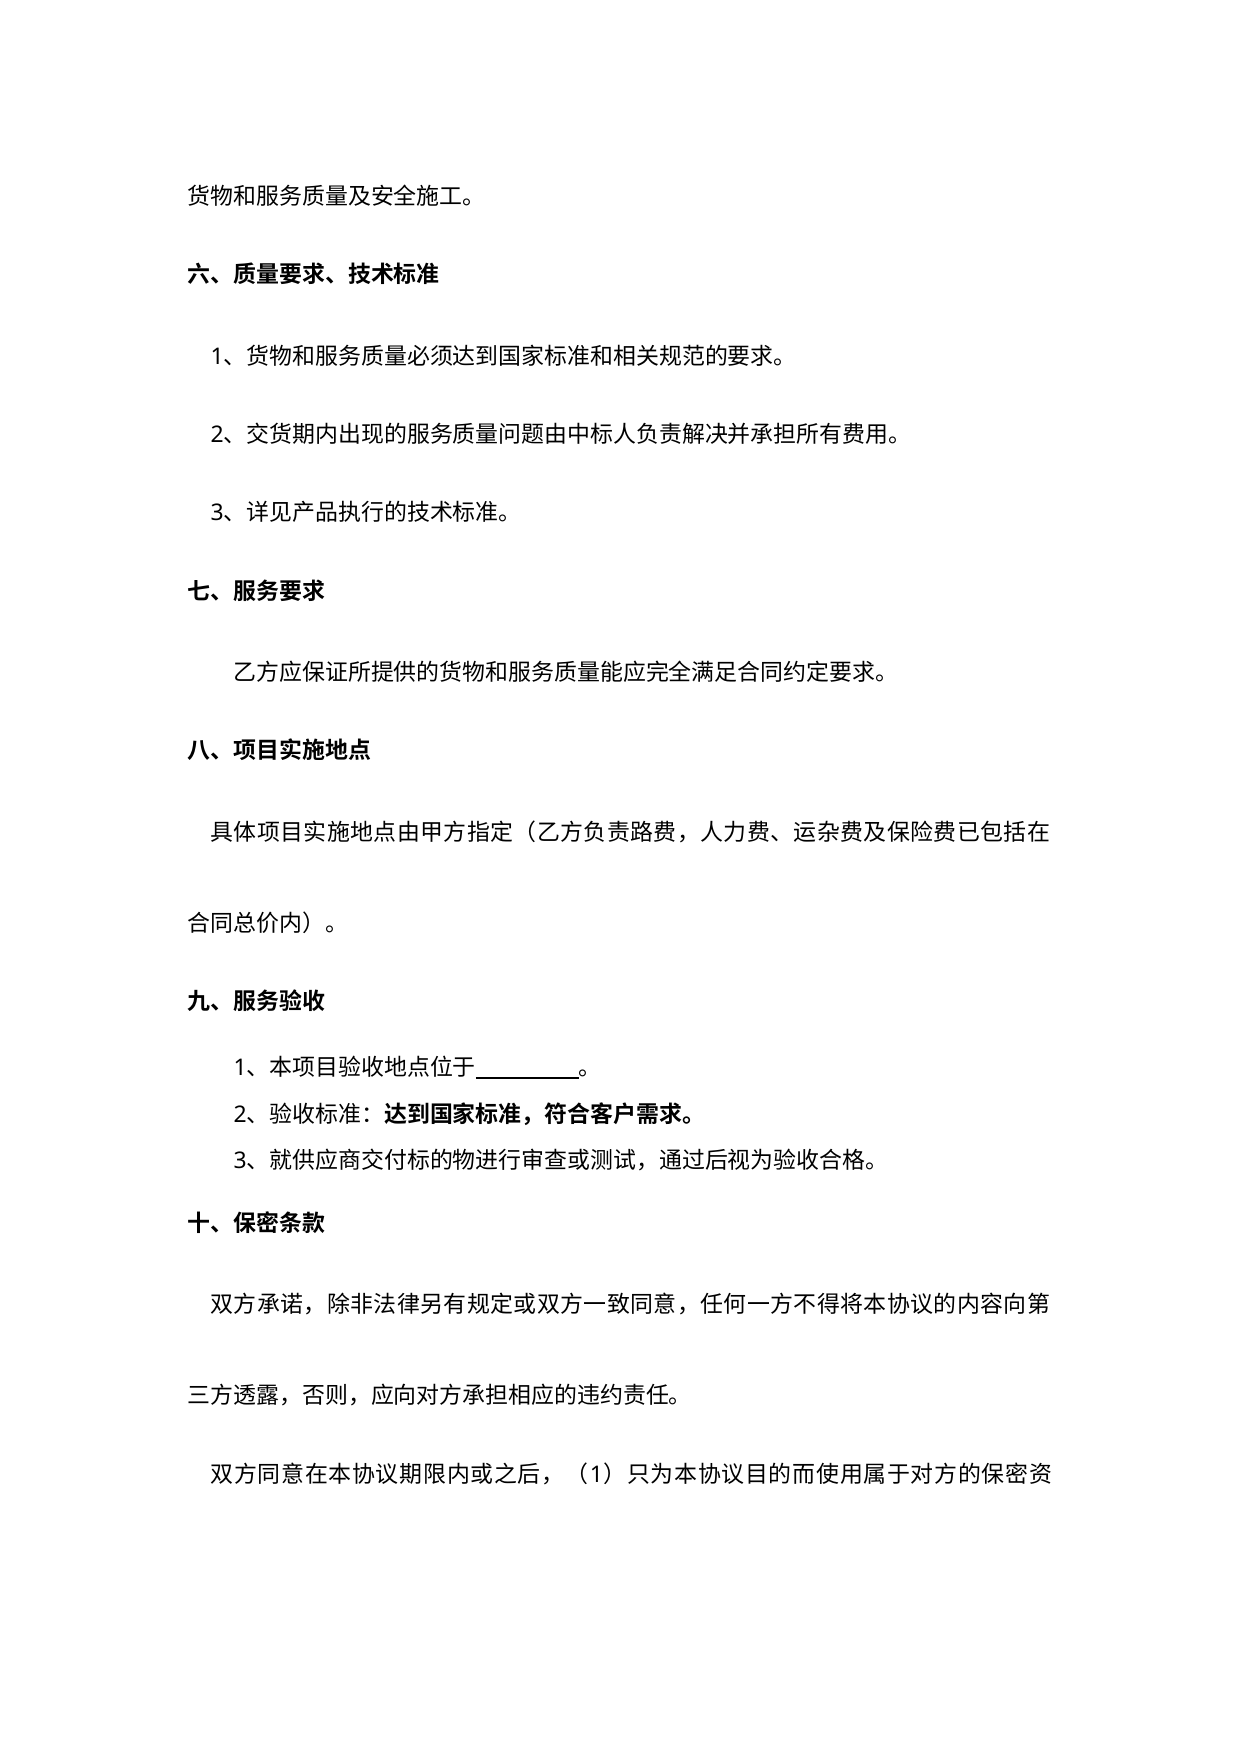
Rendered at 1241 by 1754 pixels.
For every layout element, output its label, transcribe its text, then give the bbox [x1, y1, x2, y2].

text 2、交货期内出现的服务质量问题由中标人负责解决并承担所有费用。 [187, 400, 1053, 465]
text 乙方应保证所提供的货物和服务质量能应完全满足合同约定要求。 [187, 638, 1053, 703]
text 1、货物和服务质量必须达到国家标准和相关规范的要求。 [187, 322, 1053, 387]
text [187, 162, 1053, 227]
text 3、详见产品执行的技术标准。 [187, 478, 1053, 543]
text 1、本项目验收地点位于 。 [187, 1049, 1053, 1082]
text 2、验收标准：达到国家标准，符合客户需求。 [187, 1096, 1053, 1129]
text 七、服务要求 [187, 557, 1053, 622]
text 3、就供应商交付标的物进行审查或测试，通过后视为验收合格。 [187, 1142, 1053, 1176]
text 六、质量要求、技术标准 [187, 240, 1053, 305]
text 双方承诺，除非法律另有规定或双方一致同意，任何一方不得将本协议的内容向第三方透露，否则，应向对方承担相应的违约责任。 [187, 1270, 1053, 1426]
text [187, 1439, 1053, 1504]
text 九、服务验收 [187, 967, 1053, 1032]
text 具体项目实施地点由甲方指定（乙方负责路费，人力费、运杂费及保险费已包括在合同总价内）。 [187, 798, 1053, 954]
text 十、保密条款 [187, 1189, 1053, 1254]
text 八、项目实施地点 [187, 717, 1053, 782]
